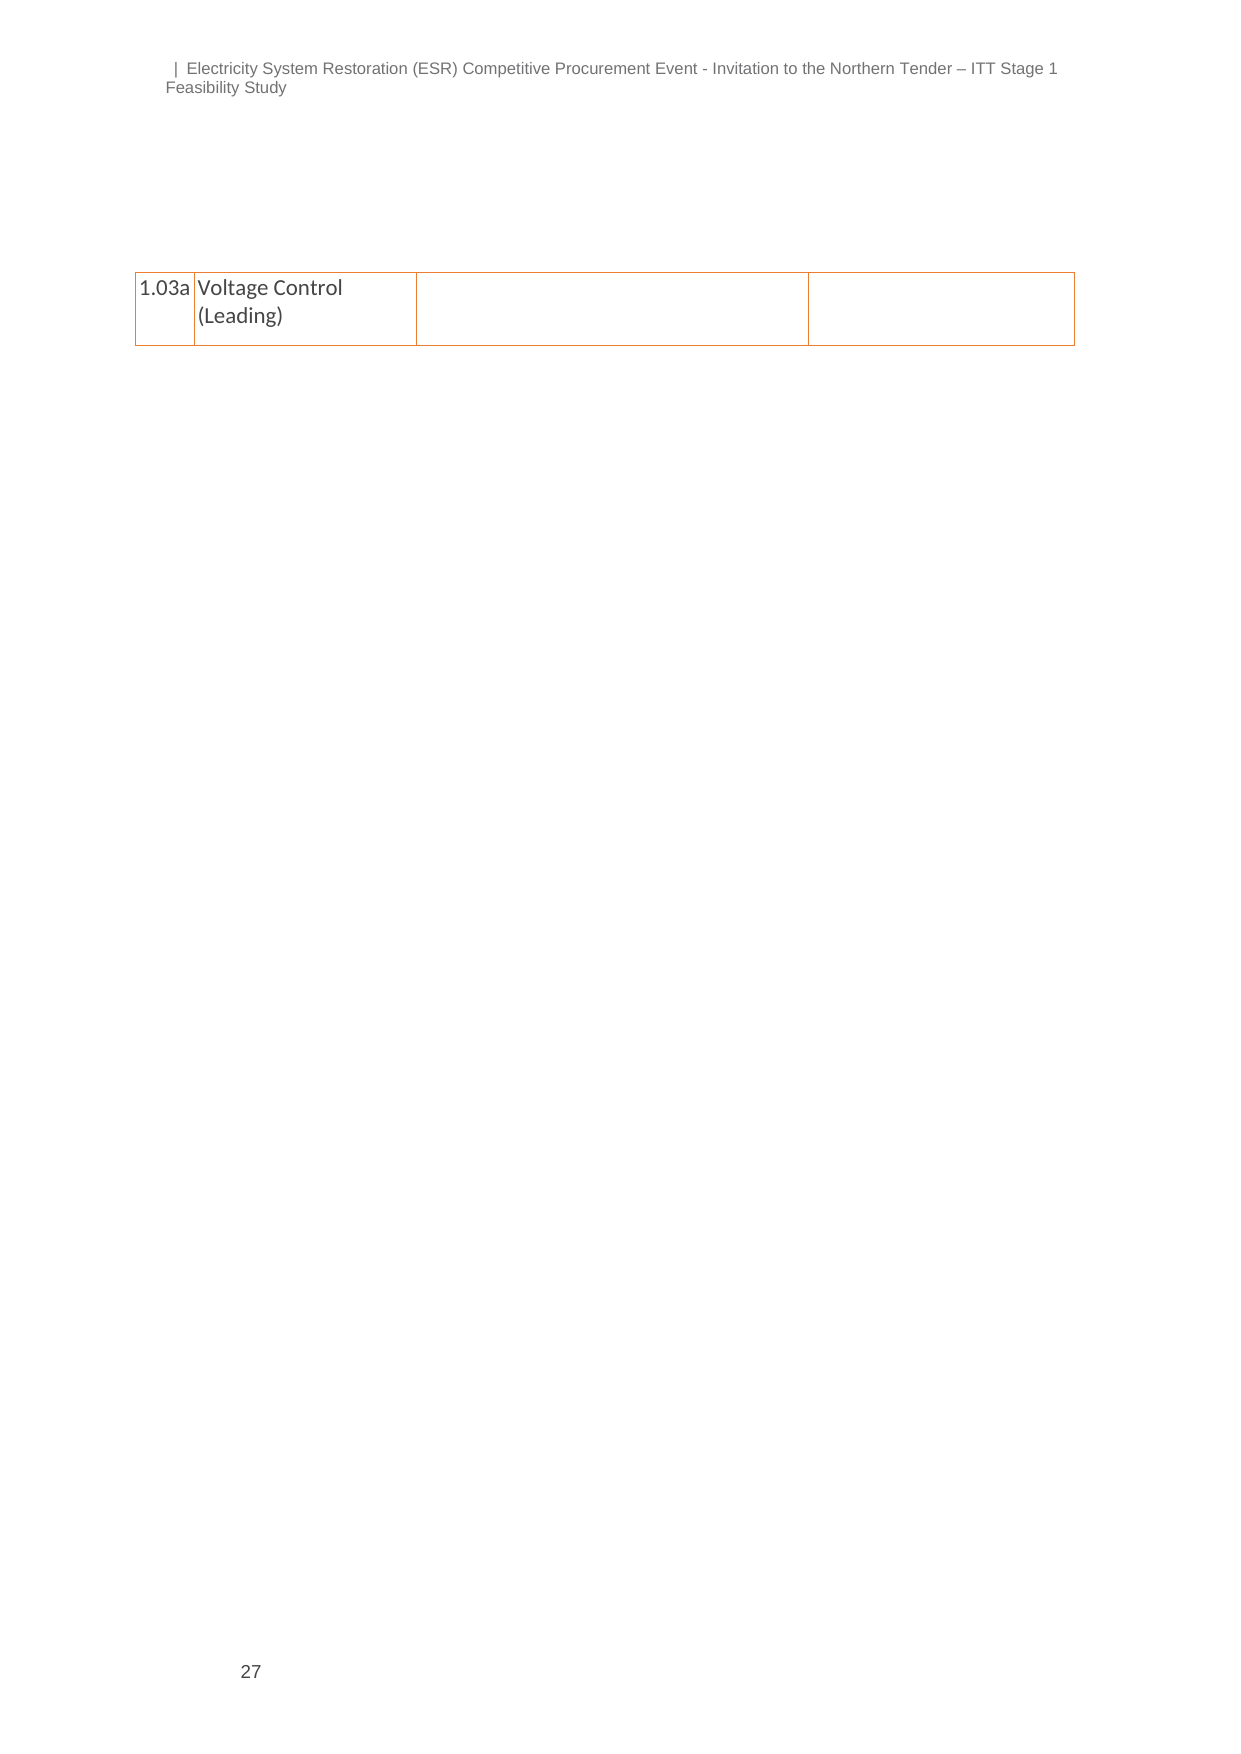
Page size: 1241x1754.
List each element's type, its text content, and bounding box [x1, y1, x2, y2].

table_cell Voltage Control (Leading) [195, 273, 416, 345]
table_cell [809, 273, 1074, 345]
table_cell 1.03a [136, 273, 194, 345]
table_cell [417, 273, 808, 345]
